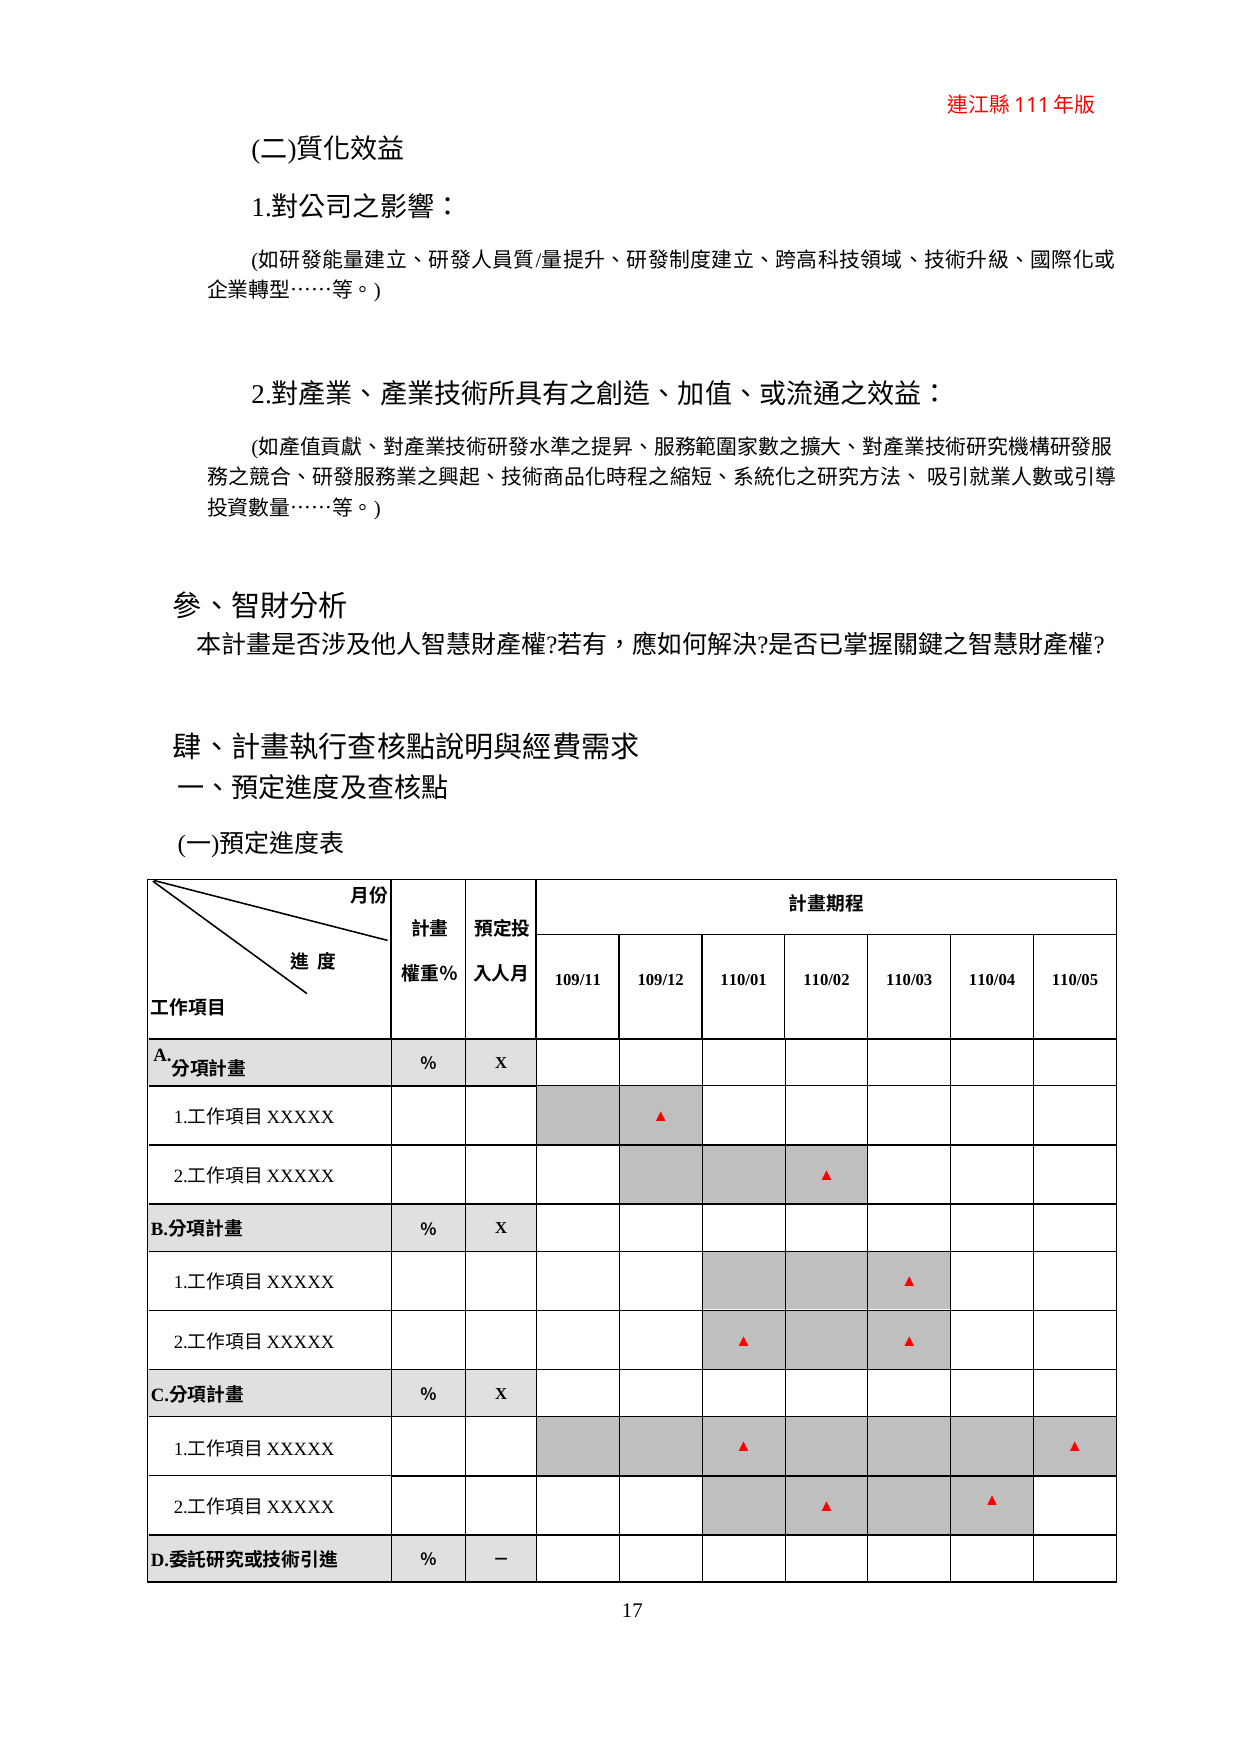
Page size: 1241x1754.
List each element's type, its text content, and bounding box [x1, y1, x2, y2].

table_cell [951, 1370, 1033, 1416]
table_cell D.委託研究或技術引進 [148, 1534, 391, 1581]
table_cell [466, 1252, 536, 1309]
table_cell [620, 1252, 702, 1309]
text 肆、計畫執行查核點說明與經費需求 [173, 723, 1116, 766]
table_cell [1034, 1205, 1116, 1251]
table_cell [466, 1417, 536, 1475]
table_cell [537, 1417, 619, 1475]
table_cell [392, 1252, 465, 1309]
table_cell [868, 1086, 950, 1144]
table_cell [951, 1086, 1033, 1144]
table_cell [703, 1146, 785, 1203]
table_cell 110/05 [1034, 935, 1116, 1038]
table_cell [868, 1146, 950, 1203]
table_cell [537, 1370, 619, 1416]
table_cell 2.工作項目XXXXX [148, 1144, 391, 1203]
table_cell [951, 1536, 1033, 1581]
table_cell 1.工作項目XXXXX [148, 1085, 391, 1144]
table_cell [703, 1040, 785, 1085]
table_cell [620, 1417, 702, 1475]
table_cell ▲ [703, 1311, 785, 1369]
text (如產值貢獻、對產業技術研發水準之提昇、服務範圍家數之擴大、對產業技術研究機構研發服務之競合、研發服務業之興起、技術商品化時程之縮短、系統化之研究方法、 吸引就業人數或引導投資數量……等。) [207, 430, 1116, 521]
table_cell ▲ [703, 1417, 785, 1475]
table_cell ▲ [786, 1146, 867, 1203]
table_cell [786, 1205, 867, 1251]
table_cell [1034, 1370, 1116, 1416]
table_cell ▲ [951, 1477, 1033, 1534]
table_cell [537, 1205, 619, 1251]
table_cell [466, 1311, 536, 1369]
table_cell ▲ [786, 1477, 867, 1534]
text 一、預定進度及查核點 [177, 766, 1116, 805]
text (二)質化效益 [207, 127, 1116, 167]
table_cell [1034, 1477, 1116, 1534]
table_cell [786, 1536, 867, 1581]
table_cell [703, 1086, 785, 1144]
table_cell [537, 1477, 619, 1534]
table_cell ％ [392, 1536, 465, 1581]
table_cell [786, 1040, 867, 1085]
table_cell [786, 1086, 867, 1144]
table_cell [703, 1370, 785, 1416]
table_cell 1.工作項目XXXXX [148, 1416, 391, 1475]
table_cell ▲ [1034, 1417, 1116, 1475]
text 參、智財分析 [173, 583, 1116, 625]
table_cell [466, 1477, 536, 1534]
table_cell [1034, 1536, 1116, 1581]
table_cell 1.工作項目XXXXX [148, 1251, 391, 1309]
table_cell [620, 1370, 702, 1416]
table_cell ％ [392, 1040, 465, 1085]
table_cell [537, 1040, 619, 1085]
table_cell [868, 1205, 950, 1251]
text 本計畫是否涉及他人智慧財產權?若有，應如何解決?是否已掌握關鍵之智慧財產權? [177, 625, 1116, 661]
table_cell [537, 1146, 619, 1203]
table_cell 110/01 [703, 935, 784, 1038]
table_cell [951, 1417, 1033, 1475]
table_cell [786, 1311, 867, 1369]
table_cell [466, 1087, 536, 1144]
table_cell [1034, 1311, 1116, 1369]
table_cell [786, 1252, 867, 1309]
table_header 計畫期程 [537, 880, 1116, 933]
table_cell [392, 1417, 465, 1475]
table_cell [868, 1477, 950, 1534]
table_header 計畫 權重％ [392, 880, 465, 1038]
table_cell [951, 1252, 1033, 1309]
table_cell [620, 1536, 702, 1581]
table_cell [703, 1205, 785, 1251]
table_cell [620, 1477, 702, 1534]
table_cell 109/11 [537, 935, 618, 1038]
table_cell [392, 1477, 465, 1534]
table_cell － [466, 1536, 536, 1581]
table_cell 2.工作項目XXXXX [148, 1310, 391, 1369]
table_cell A.分項計畫 [148, 1038, 391, 1085]
table_cell [868, 1370, 950, 1416]
table_cell [1034, 1040, 1116, 1085]
table_cell [703, 1252, 785, 1309]
table_cell ％ [392, 1370, 465, 1416]
table_cell [951, 1146, 1033, 1203]
table_cell [868, 1417, 950, 1475]
table_cell 110/02 [785, 935, 867, 1038]
table_cell [951, 1311, 1033, 1369]
table_header 預定投入人月 [466, 880, 535, 1038]
table_cell [786, 1370, 867, 1416]
table_cell [537, 1086, 619, 1144]
table_cell 109/12 [620, 935, 701, 1038]
table_cell X [466, 1205, 536, 1251]
table_cell [620, 1205, 702, 1251]
table_cell [703, 1536, 785, 1581]
table_header 月份 進 度 工作項目 [148, 880, 390, 1038]
table_cell [537, 1311, 619, 1369]
table_cell [620, 1040, 702, 1085]
text (一)預定進度表 [177, 824, 1116, 860]
text (如研發能量建立、研發人員質/量提升、研發制度建立、跨高科技領域、技術升級、國際化或企業轉型……等。) [207, 243, 1116, 304]
table_cell [1034, 1252, 1116, 1309]
table_cell [537, 1252, 619, 1309]
table_cell X [466, 1370, 536, 1416]
table_cell [786, 1417, 867, 1475]
table_cell 110/04 [951, 935, 1033, 1038]
table_cell [392, 1311, 465, 1369]
table_cell [537, 1536, 619, 1581]
table_cell ▲ [868, 1252, 950, 1309]
table_cell [868, 1040, 950, 1085]
table_cell [868, 1536, 950, 1581]
table_cell B.分項計畫 [148, 1203, 391, 1251]
table_cell [620, 1146, 702, 1203]
table_cell [1034, 1086, 1116, 1144]
text 1.對公司之影響： [207, 185, 1116, 224]
table_cell ▲ [620, 1086, 702, 1144]
table_cell [466, 1146, 536, 1203]
table_cell [620, 1311, 702, 1369]
table_cell [1034, 1146, 1116, 1203]
table_cell [392, 1146, 465, 1203]
text 2.對產業、產業技術所具有之創造、加值、或流通之效益： [207, 372, 1116, 412]
table_cell 2.工作項目XXXXX [148, 1475, 391, 1534]
table_cell [951, 1040, 1033, 1085]
table_cell C.分項計畫 [148, 1369, 391, 1416]
table_cell [392, 1087, 465, 1144]
table_cell ％ [392, 1205, 465, 1251]
table_cell X [466, 1040, 536, 1085]
table_cell 110/03 [868, 935, 950, 1038]
table_cell [703, 1477, 785, 1534]
table_cell [951, 1205, 1033, 1251]
table_cell ▲ [868, 1311, 950, 1369]
